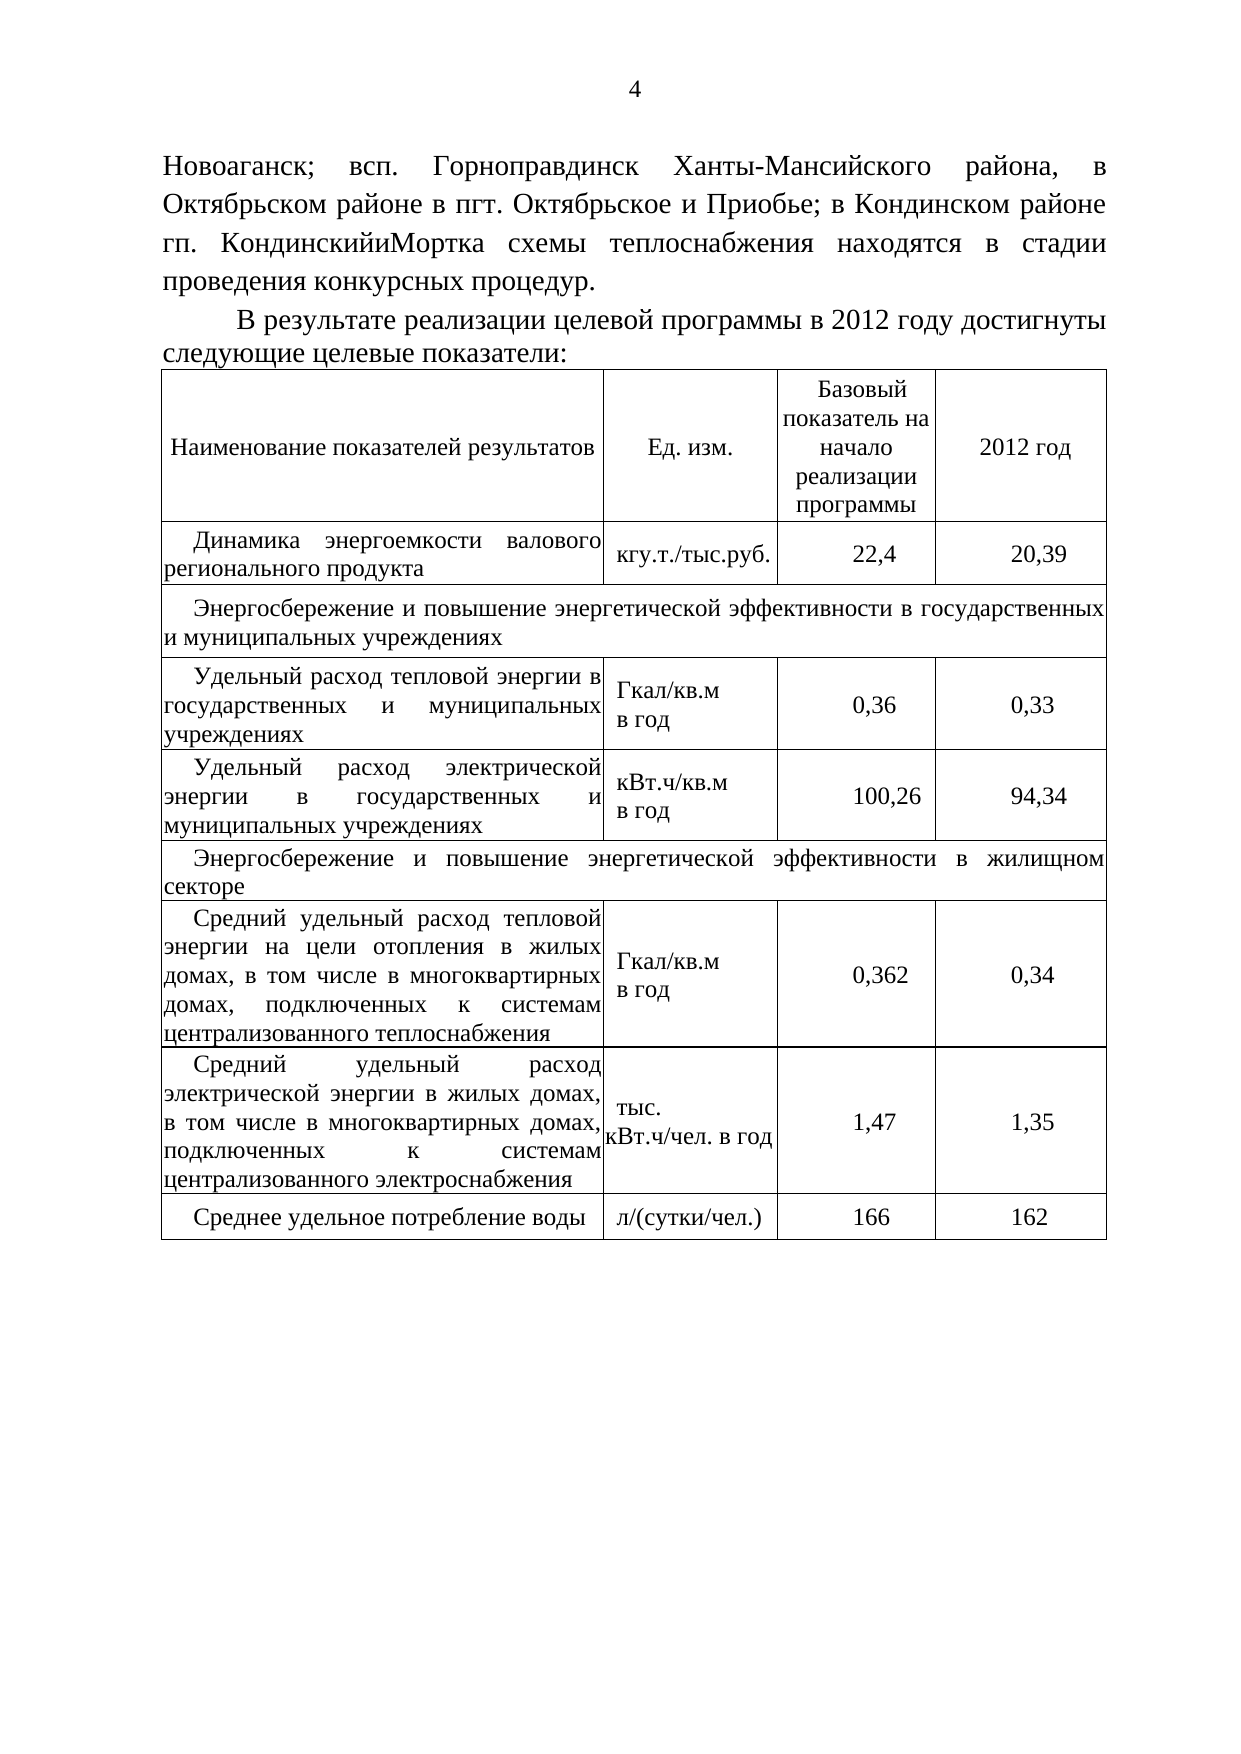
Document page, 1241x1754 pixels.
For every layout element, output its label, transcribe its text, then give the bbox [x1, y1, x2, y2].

table_cell 22,4 [778, 522, 935, 583]
table_cell 1,35 [936, 1048, 1106, 1193]
table_cell 0,33 [936, 658, 1106, 749]
table_header Наименование показателей результатов [162, 370, 603, 521]
table_cell Среднее удельное потребление воды [162, 1194, 603, 1238]
text В результате реализации целевой программы в 2012 году достигнуты следующие целевые показатели: [162, 302, 1107, 369]
table_header 2012 год [936, 370, 1106, 521]
table_cell Удельный расход электрической энергии в государственных и муниципальных учреждениях [162, 750, 603, 840]
table_cell Энергосбережение и повышение энергетической эффективности в государственных и муниципальных учреждениях [162, 585, 1106, 657]
table_header Базовый показатель на начало реализации программы [778, 370, 935, 521]
table_cell Энергосбережение и повышение энергетической эффективности в жилищном секторе [162, 841, 1106, 900]
table_cell Удельный расход тепловой энергии в государственных и муниципальных учреждениях [162, 658, 603, 749]
table_cell 100,26 [778, 750, 935, 840]
table_cell 94,34 [936, 750, 1106, 840]
table_cell 0,36 [778, 658, 935, 749]
table_cell кВт.ч/кв.м в год [604, 750, 777, 840]
table_cell л/(сутки/чел.) [604, 1194, 777, 1238]
table_header Ед. изм. [604, 370, 777, 521]
table_cell 0,362 [778, 901, 935, 1046]
table_cell 1,47 [778, 1048, 935, 1193]
table_cell тыс. кВт.ч/чел. в год [604, 1048, 777, 1193]
table_cell Средний удельный расход тепловой энергии на цели отопления в жилых домах, в том числе в многоквартирных домах, подключенных к системам централизованного теплоснабжения [162, 901, 603, 1046]
table_cell Гкал/кв.м в год [604, 901, 777, 1046]
table_cell 162 [936, 1194, 1106, 1238]
table_cell 0,34 [936, 901, 1106, 1046]
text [162, 148, 1107, 297]
table_cell 20,39 [936, 522, 1106, 583]
table_cell 166 [778, 1194, 935, 1238]
table_cell Динамика энергоемкости валового регионального продукта [162, 522, 603, 583]
table_cell кгу.т./тыс.руб. [604, 522, 777, 583]
table_cell Гкал/кв.м в год [604, 658, 777, 749]
table_cell Средний удельный расход электрической энергии в жилых домах, в том числе в многоквартирных домах, подключенных к системам централизованного электроснабжения [162, 1048, 603, 1193]
